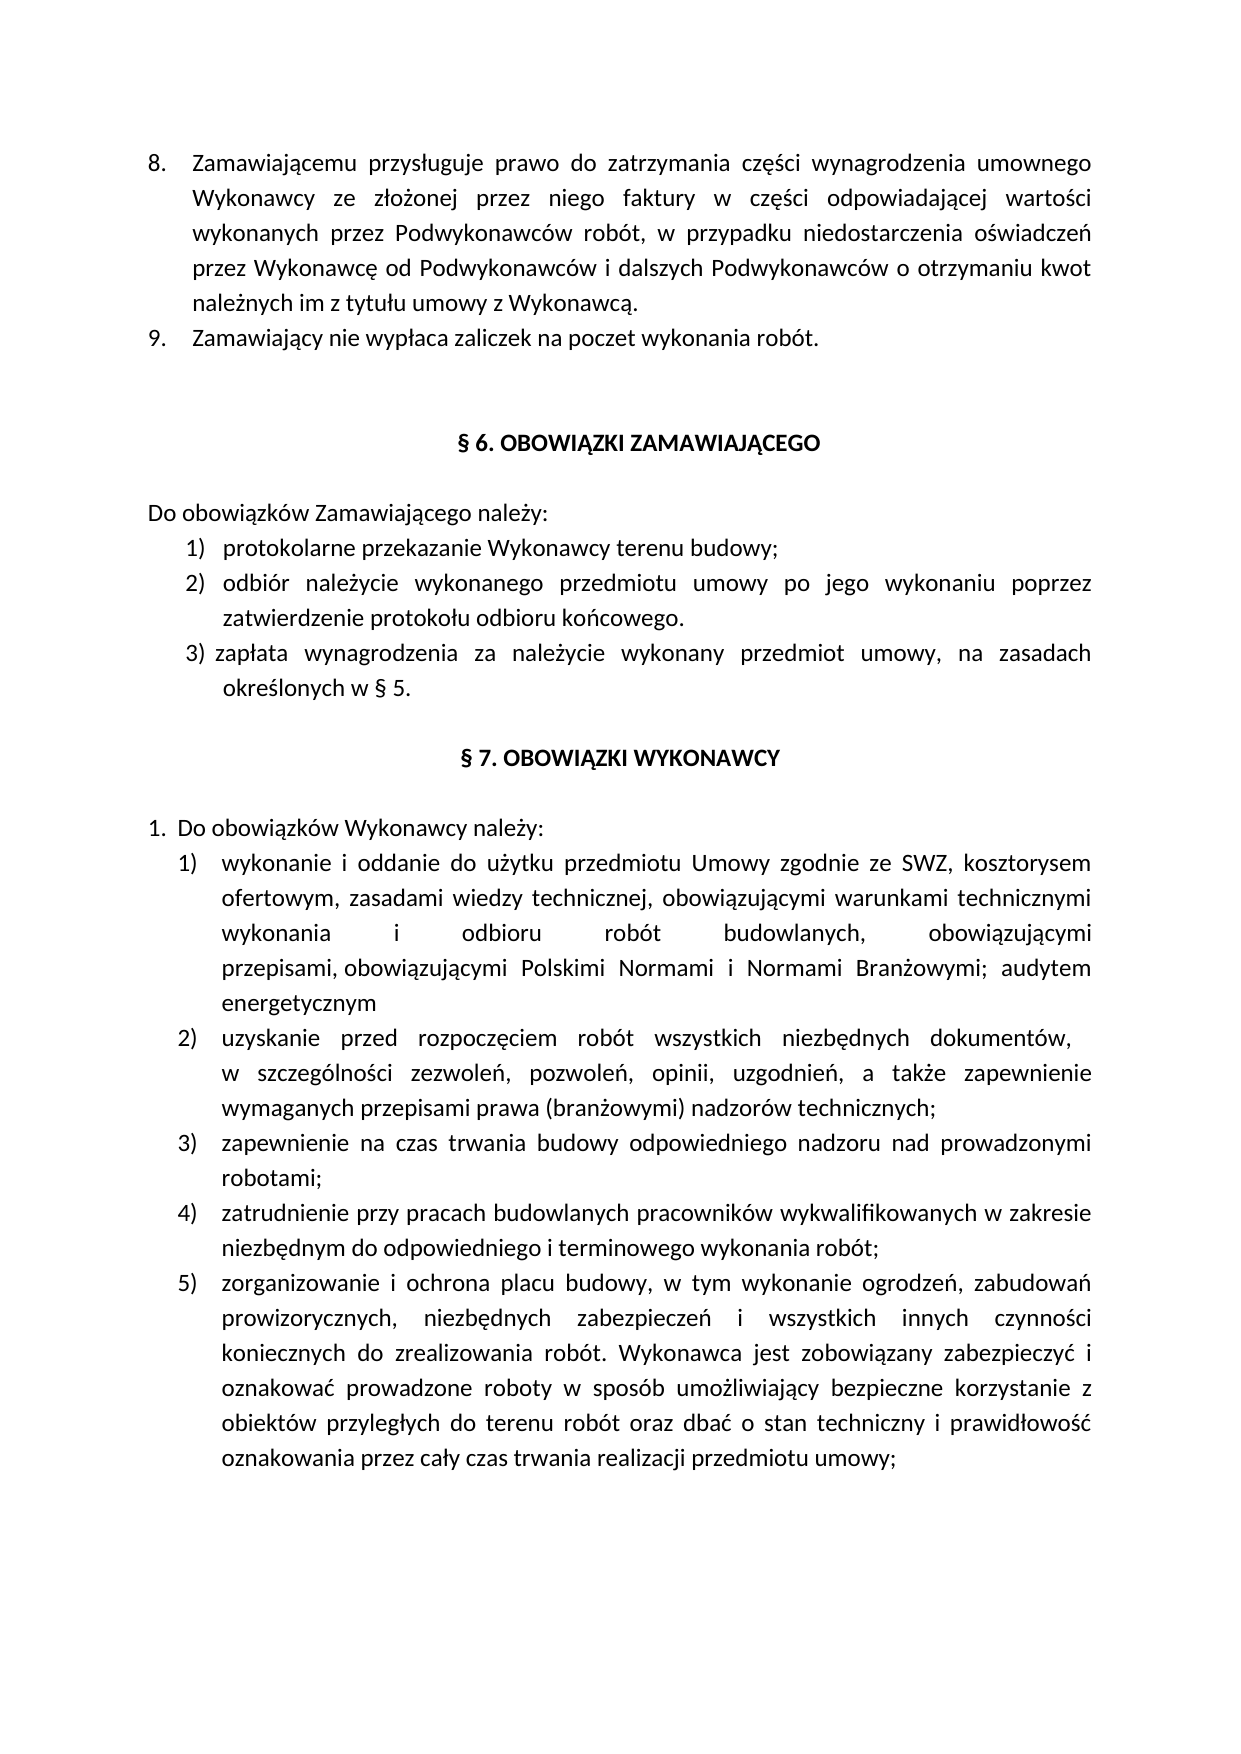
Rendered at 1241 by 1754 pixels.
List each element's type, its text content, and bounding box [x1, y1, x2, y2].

list Zamawiający nie wypłaca zaliczek na poczet wykonania robót. [148, 323, 1093, 353]
list zorganizowanie i ochrona placu budowy, w tym wykonanie ogrodzeń, zabudowań prowizorycznych, niezbędnych zabezpieczeń i wszystkich innych czynności koniecznych do zrealizowania robót. Wykonawca jest zobowiązany zabezpieczyć i oznakować prowadzone roboty w sposób umożliwiający bezpieczne korzystanie z obiektów przyległych do terenu robót oraz dbać o stan techniczny i prawidłowość oznakowania przez cały czas trwania realizacji przedmiotu umowy; [177, 1268, 1093, 1473]
list protokolarne przekazanie Wykonawcy terenu budowy; [185, 533, 1093, 563]
list wykonanie i oddanie do użytku przedmiotu Umowy zgodnie ze SWZ, kosztorysem ofertowym, zasadami wiedzy technicznej, obowiązującymi warunkami technicznymi wykonania i odbioru robót budowlanych, obowiązującymi przepisami, obowiązującymi Polskimi Normami i Normami Branżowymi; audytem energetycznym [177, 848, 1093, 1018]
text § 6. OBOWIĄZKI ZAMAWIAJĄCEGO [185, 428, 1093, 458]
list zatrudnienie przy pracach budowlanych pracowników wykwalifikowanych w zakresie niezbędnym do odpowiedniego i terminowego wykonania robót; [177, 1198, 1093, 1263]
list zapewnienie na czas trwania budowy odpowiedniego nadzoru nad prowadzonymi robotami; [177, 1128, 1093, 1193]
list Do obowiązków Wykonawcy należy: [148, 813, 1093, 843]
list Zamawiającemu przysługuje prawo do zatrzymania części wynagrodzenia umownego Wykonawcy ze złożonej przez niego faktury w części odpowiadającej wartości wykonanych przez Podwykonawców robót, w przypadku niedostarczenia oświadczeń przez Wykonawcę od Podwykonawców i dalszych Podwykonawców o otrzymaniu kwot należnych im z tytułu umowy z Wykonawcą. [148, 148, 1093, 318]
text § 7. OBOWIĄZKI WYKONAWCY [148, 743, 1093, 773]
list zapłata wynagrodzenia za należycie wykonany przedmiot umowy, na zasadach określonych w § 5. [185, 638, 1093, 703]
list odbiór należycie wykonanego przedmiotu umowy po jego wykonaniu poprzez zatwierdzenie protokołu odbioru końcowego. [185, 568, 1093, 633]
list uzyskanie przed rozpoczęciem robót wszystkich niezbędnych dokumentów, w szczególności zezwoleń, pozwoleń, opinii, uzgodnień, a także zapewnienie wymaganych przepisami prawa (branżowymi) nadzorów technicznych; [177, 1023, 1093, 1123]
text Do obowiązków Zamawiającego należy: [148, 498, 1093, 528]
